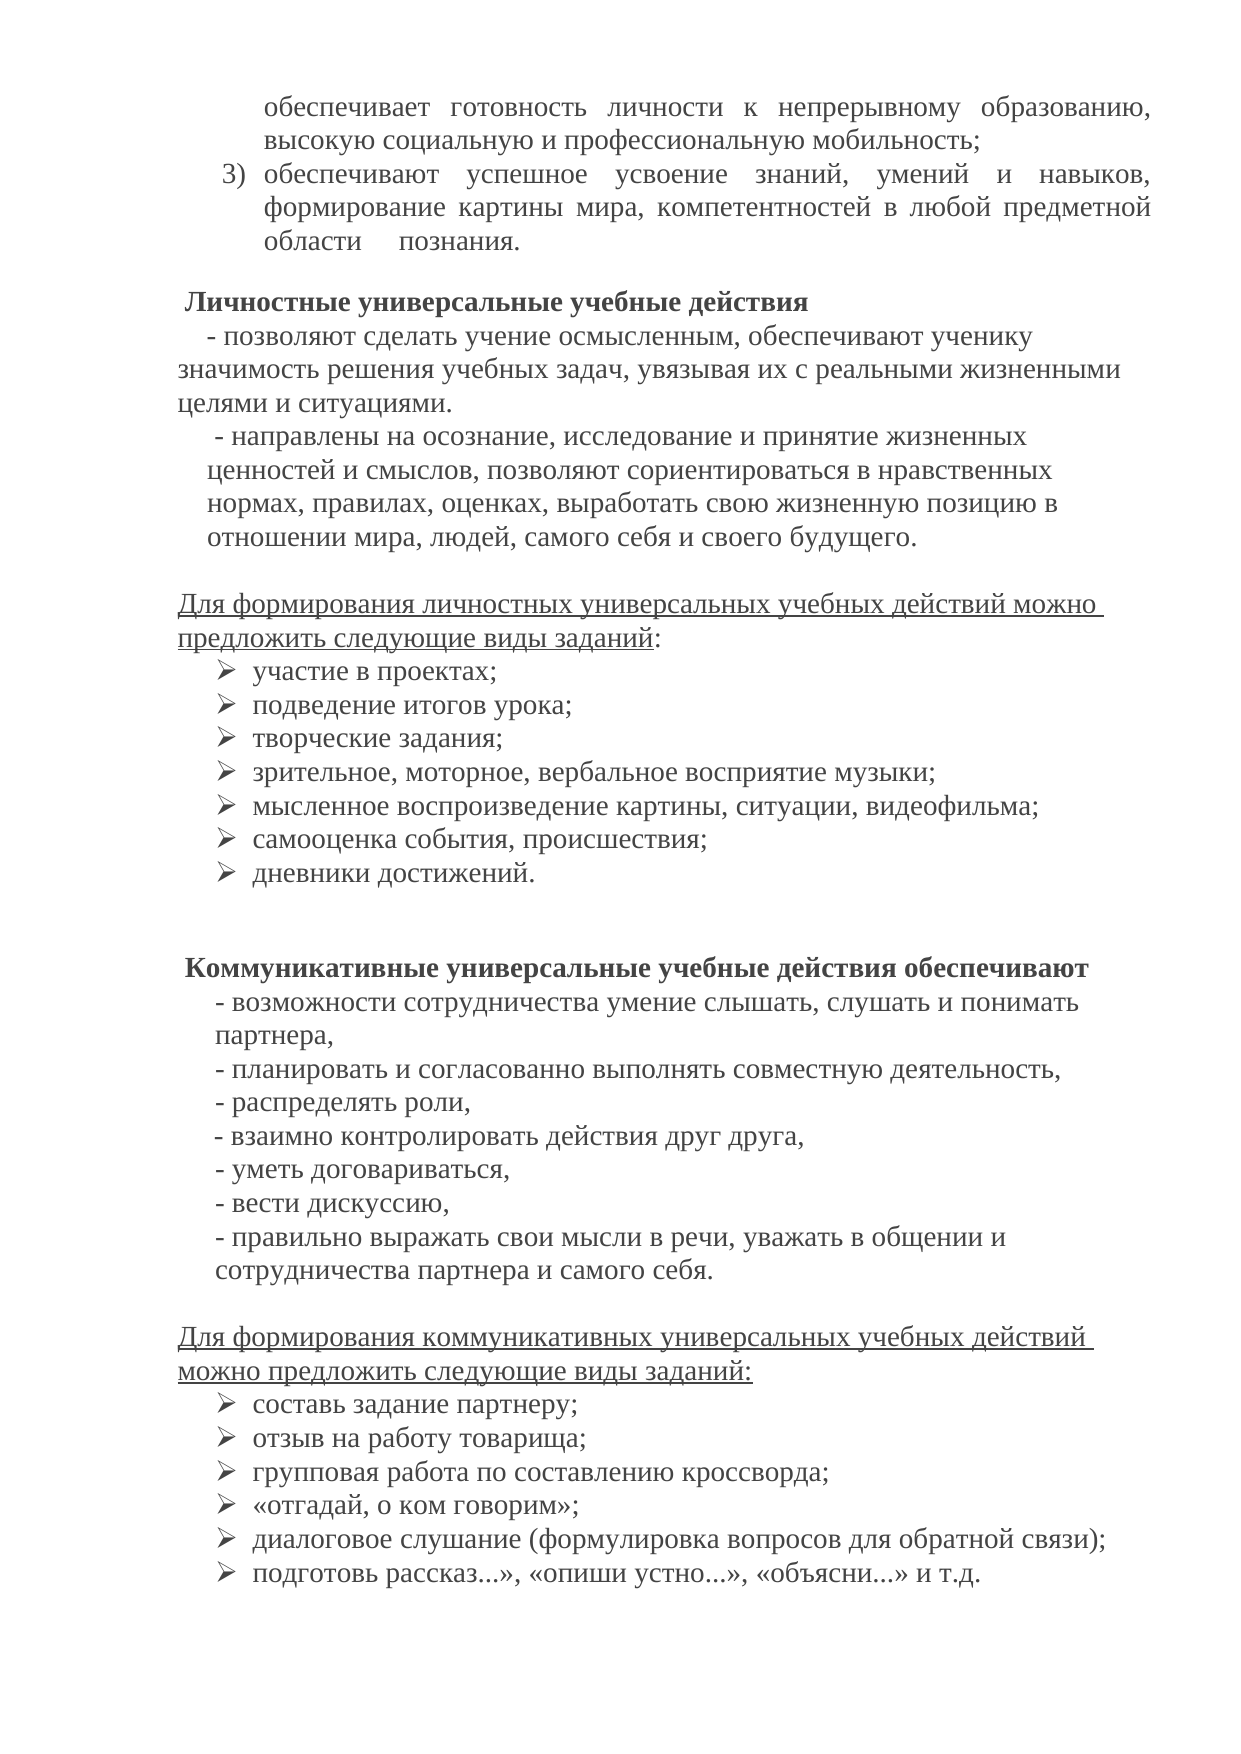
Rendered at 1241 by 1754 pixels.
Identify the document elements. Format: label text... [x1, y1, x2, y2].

list участие в проектах; [215, 653, 1152, 687]
list групповая работа по составлению кроссворда; [215, 1454, 1152, 1487]
list творческие задания; [215, 721, 1152, 754]
text - направлены на осознание, исследование и принятие жизненных ценностей и смыслов, позволяют сориентироваться в нравственных нормах, правилах, оценках, выработать свою жизненную позицию в отношении мира, людей, самого себя и своего будущего. [207, 418, 1152, 553]
list «отгадай, о ком говорим»; [215, 1487, 1152, 1521]
list составь задание партнеру; [215, 1386, 1152, 1420]
list дневники достижений. [215, 855, 1152, 889]
text - планировать и согласованно выполнять совместную деятельность, [215, 1051, 1152, 1084]
text - взаимно контролировать действия друг друга, [177, 1118, 1152, 1152]
list самооценка события, происшествия; [215, 822, 1152, 855]
text Для формирования личностных универсальных учебных действий можно предложить следующие виды заданий: [177, 553, 1152, 653]
list подготовь рассказ...», «опиши устно...», «объясни...» и т.д. [215, 1555, 1152, 1588]
list подведение итогов урока; [215, 687, 1152, 721]
text Личностные универсальные учебные действия [177, 284, 1152, 318]
list отзыв на работу товарища; [215, 1420, 1152, 1454]
list зрительное, моторное, вербальное восприятие музыки; [215, 754, 1152, 788]
text Коммуникативные универсальные учебные действия обеспечивают [177, 950, 1152, 984]
text - правильно выражать свои мысли в речи, уважать в общении и сотрудничества партнера и самого себя. [215, 1219, 1152, 1286]
list диалоговое слушание (формулировка вопросов для обратной связи); [215, 1521, 1152, 1555]
text - распределять роли, [215, 1084, 1152, 1118]
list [222, 89, 1152, 156]
list обеспечивают успешное усвоение знаний, умений и навыков, формирование картины мира, компетентностей в любой предметной области познания. [222, 156, 1152, 284]
text - позволяют сделать учение осмысленным, обеспечивают ученику значимость решения учебных задач, увязывая их с реальными жизненными целями и ситуациями. [177, 318, 1152, 418]
list мысленное воспроизведение картины, ситуации, видеофильма; [215, 788, 1152, 822]
text Для формирования коммуникативных универсальных учебных действий можно предложить следующие виды заданий: [177, 1319, 1152, 1386]
text - возможности сотрудничества умение слышать, слушать и понимать партнера, [215, 984, 1152, 1051]
text - уметь договариваться, [215, 1152, 1152, 1185]
text - вести дискуссию, [215, 1185, 1152, 1219]
